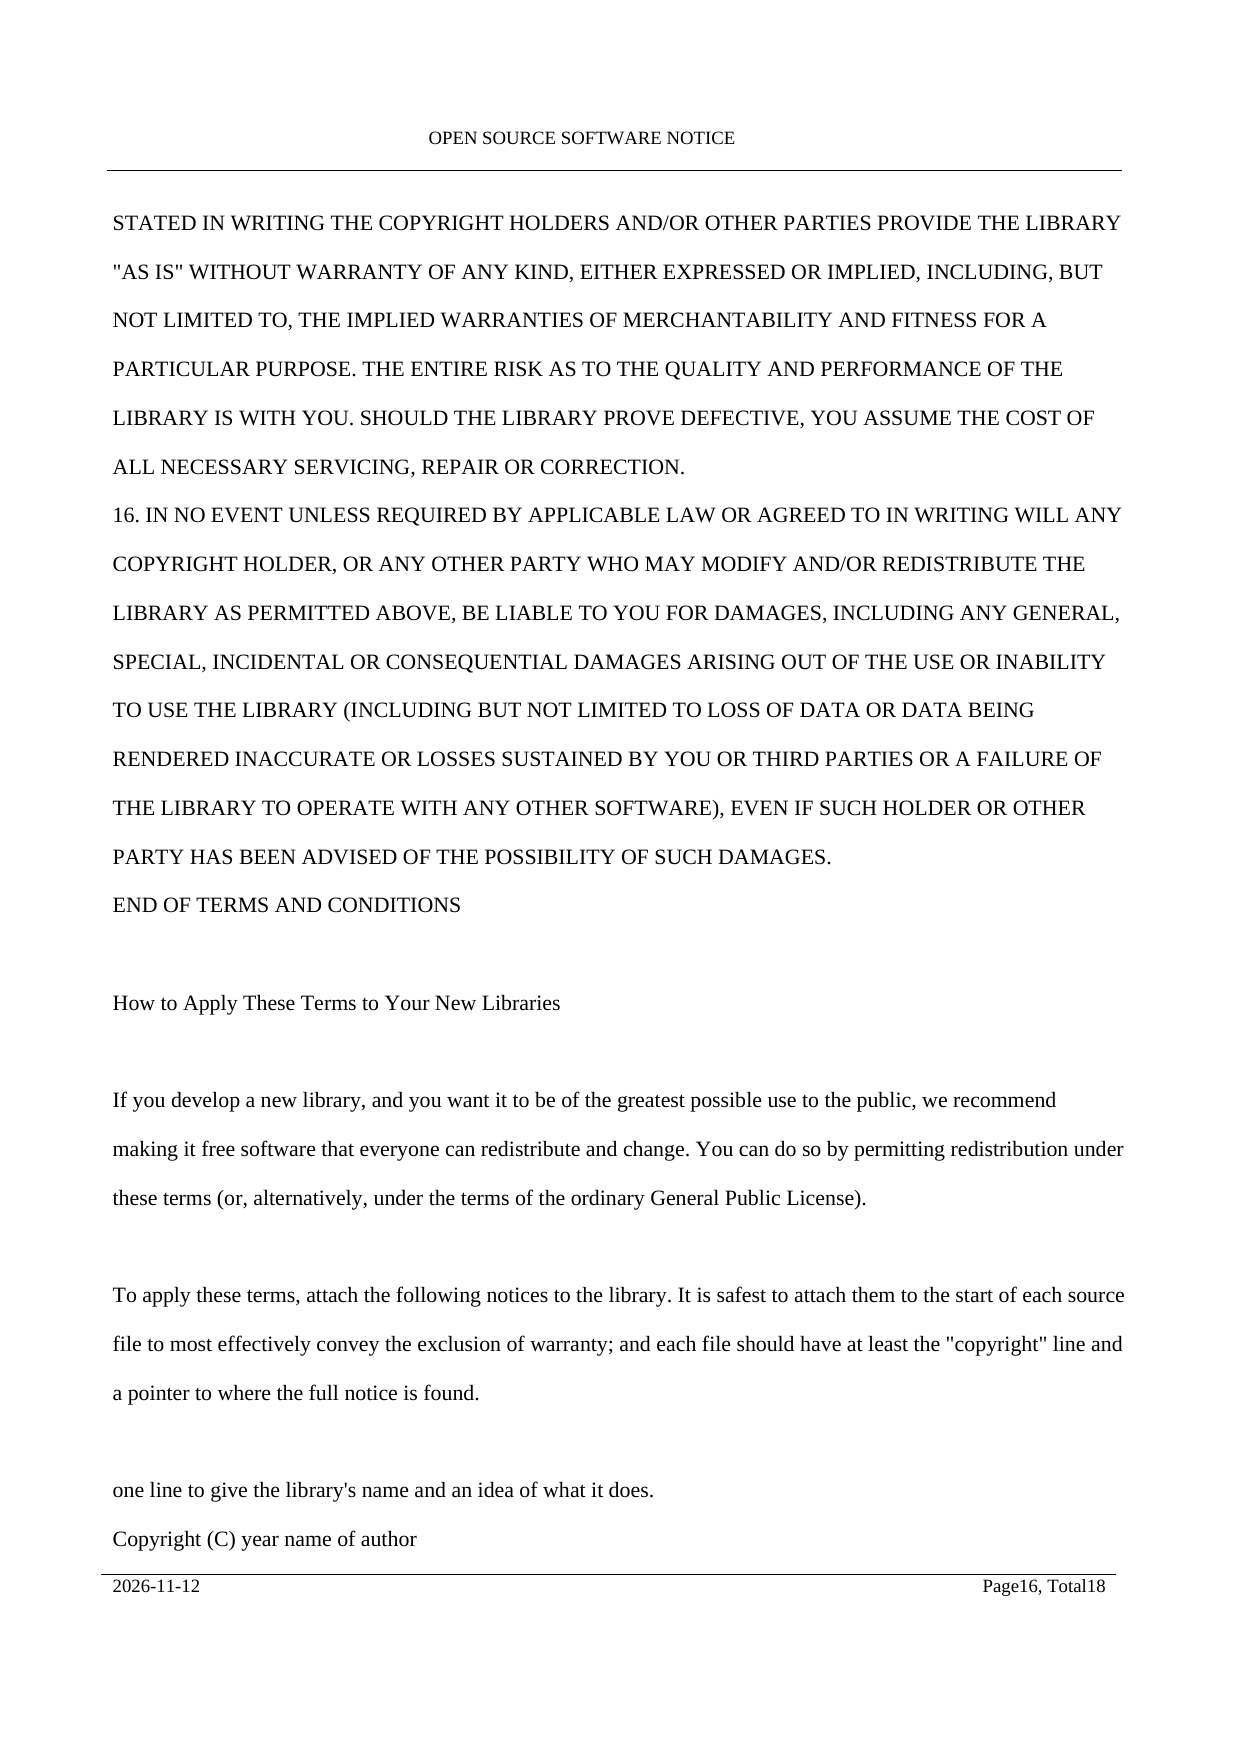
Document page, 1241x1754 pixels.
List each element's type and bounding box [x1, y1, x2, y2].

text [112, 206, 1128, 1555]
